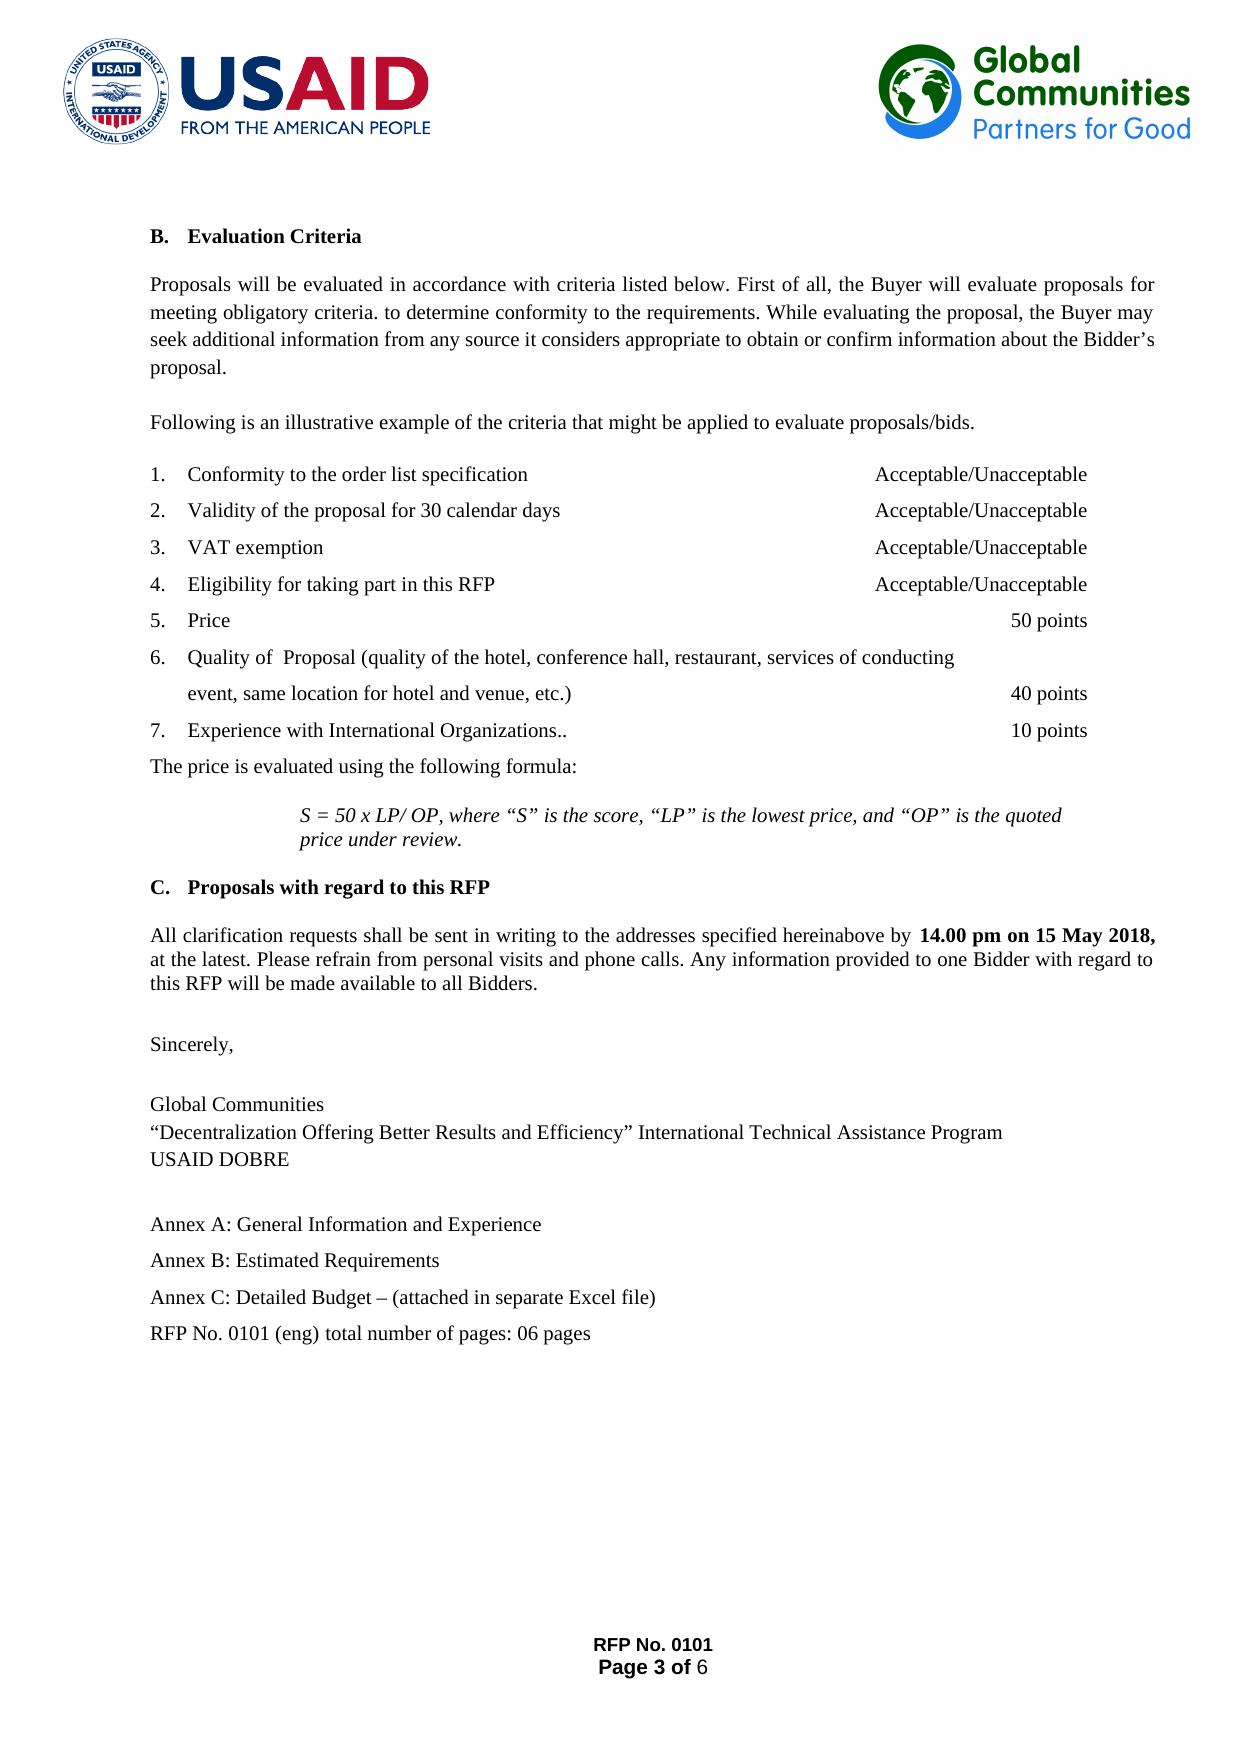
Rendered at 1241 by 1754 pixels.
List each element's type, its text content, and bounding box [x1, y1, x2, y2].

picture [51, 17, 437, 161]
list VAT exemption Acceptable/Unacceptable [150, 535, 1156, 559]
list Validity of the proposal for 30 calendar days Acceptable/Unacceptable [150, 498, 1156, 522]
text All clarification requests shall be sent in writing to the addresses specified hereinabove by 14.00 pm on 15 May 2018, at the latest. Please refrain from personal visits and phone calls. Any information provided to one Bidder with regard to this RFP will be made available to all Bidders. [150, 923, 1156, 995]
text Annex B: Estimated Requirements [150, 1248, 1156, 1272]
text Annex A: General Information and Experience [150, 1212, 1156, 1236]
text “Decentralization Offering Better Results and Efficiency” International Technical Assistance Program [150, 1120, 1156, 1144]
list Price 50 points [150, 608, 1156, 632]
list Experience with International Organizations.. 10 points [150, 718, 1156, 742]
list Quality of Proposal (quality of the hotel, conference hall, restaurant, services of conducting [150, 645, 1156, 669]
text RFP No. 0101 (eng) total number of pages: 06 pages [150, 1321, 1156, 1345]
list Proposals with regard to this RFP [150, 875, 1156, 899]
text The price is evaluated using the following formula: [150, 754, 1156, 778]
list Eligibility for taking part in this RFP Acceptable/Unacceptable [150, 572, 1156, 596]
text USAID DOBRE [150, 1147, 1156, 1171]
text S = 50 x LP/ OP, where “S” is the score, “LP” is the lowest price, and “OP” is the quoted price under review. [300, 802, 1071, 851]
text Annex C: Detailed Budget – (attached in separate Excel file) [150, 1285, 1156, 1309]
list Evaluation Criteria [150, 224, 1156, 248]
text Global Communities [150, 1092, 1156, 1116]
picture [867, 33, 1200, 150]
list Conformity to the order list specification Acceptable/Unacceptable [150, 462, 1156, 486]
text event, same location for hotel and venue, etc.) 40 points [187, 681, 1156, 705]
text Following is an illustrative example of the criteria that might be applied to evaluate proposals/bids. [150, 410, 1156, 434]
text Sincerely, [150, 1032, 1156, 1056]
text Proposals will be evaluated in accordance with criteria listed below. First of all, the Buyer will evaluate proposals for meeting obligatory criteria. to determine conformity to the requirements. While evaluating the proposal, the Buyer may seek additional information from any source it considers appropriate to obtain or confirm information about the Bidder’s proposal. [150, 272, 1156, 379]
